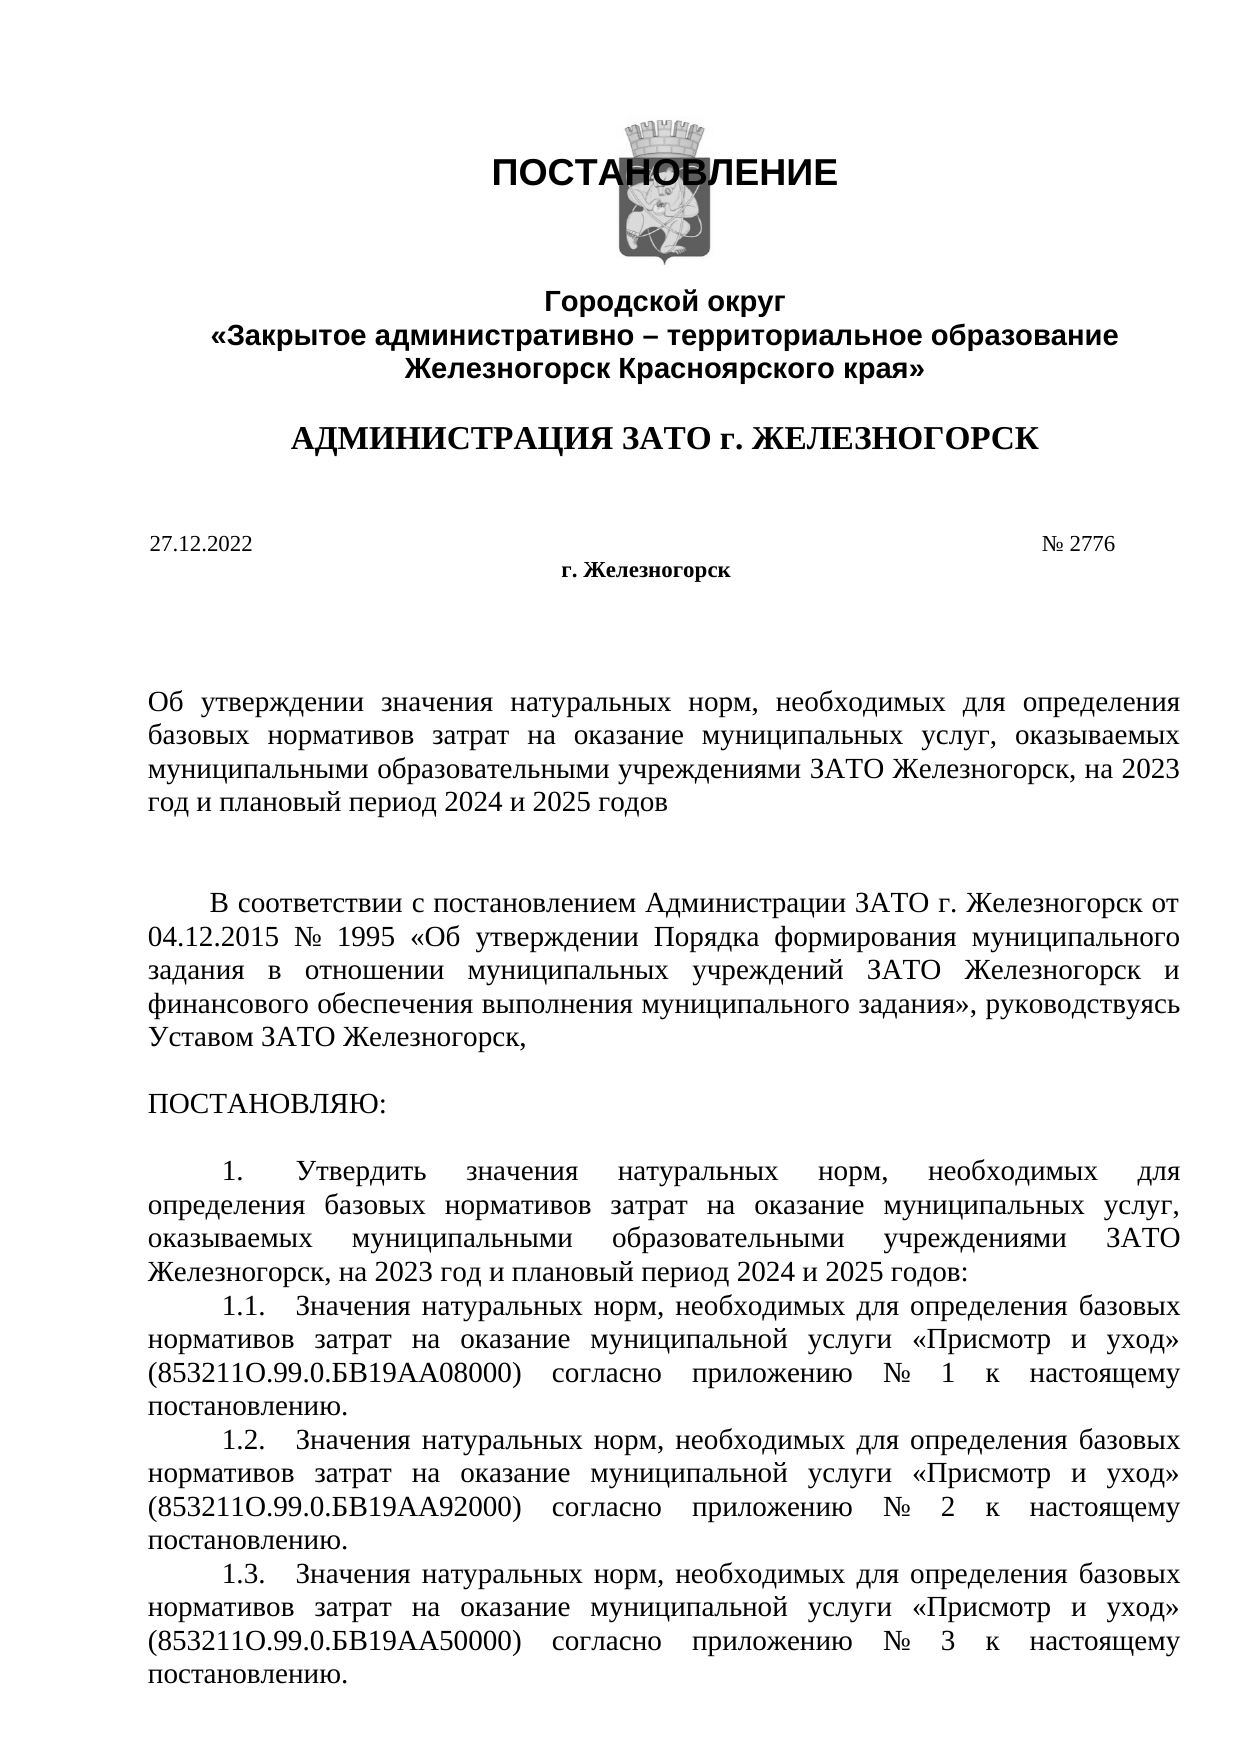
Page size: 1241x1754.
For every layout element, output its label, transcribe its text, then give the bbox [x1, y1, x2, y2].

list Значения натуральных норм, необходимых для определения базовых нормативов затрат на оказание муниципальной услуги «Присмотр и уход» (853211О.99.0.БВ19АА50000) согласно приложению № 3 к настоящему постановлению. [148, 1556, 1181, 1690]
text г. Железногорск [121, 556, 1171, 582]
text «Закрытое административно – территориальное образование Железногорск Красноярского края» [149, 317, 1180, 384]
subtitle АДМИНИСТРАЦИЯ ЗАТО г. ЖЕЛЕЗНОГОРСК [149, 418, 1180, 456]
text Об утверждении значения натуральных норм, необходимых для определения базовых нормативов затрат на оказание муниципальных услуг, оказываемых муниципальными образовательными учреждениями ЗАТО Железногорск, на 2023 год и плановый период 2024 и 2025 годов [148, 684, 1181, 818]
text 27.12.2022 № 2776 [121, 529, 1171, 556]
list Утвердить значения натуральных норм, необходимых для определения базовых нормативов затрат на оказание муниципальных услуг, оказываемых муниципальными образовательными учреждениями ЗАТО Железногорск, на 2023 год и плановый период 2024 и 2025 годов: [148, 1153, 1181, 1288]
text ПОСТАНОВЛЕНИЕ [149, 150, 1180, 193]
text В соответствии с постановлением Администрации ЗАТО г. Железногорск от 04.12.2015 № 1995 «Об утверждении Порядка формирования муниципального задания в отношении муниципальных учреждений ЗАТО Железногорск и финансового обеспечения выполнения муниципального задания», руководствуясь Уставом ЗАТО Железногорск, [148, 885, 1181, 1053]
list Значения натуральных норм, необходимых для определения базовых нормативов затрат на оказание муниципальной услуги «Присмотр и уход» (853211О.99.0.БВ19АА92000) согласно приложению № 2 к настоящему постановлению. [148, 1422, 1181, 1556]
text ПОСТАНОВЛЯЮ: [148, 1086, 1181, 1120]
list Значения натуральных норм, необходимых для определения базовых нормативов затрат на оказание муниципальной услуги «Присмотр и уход» (853211О.99.0.БВ19АА08000) согласно приложению № 1 к настоящему постановлению. [148, 1288, 1181, 1422]
text Городской округ [149, 284, 1180, 317]
